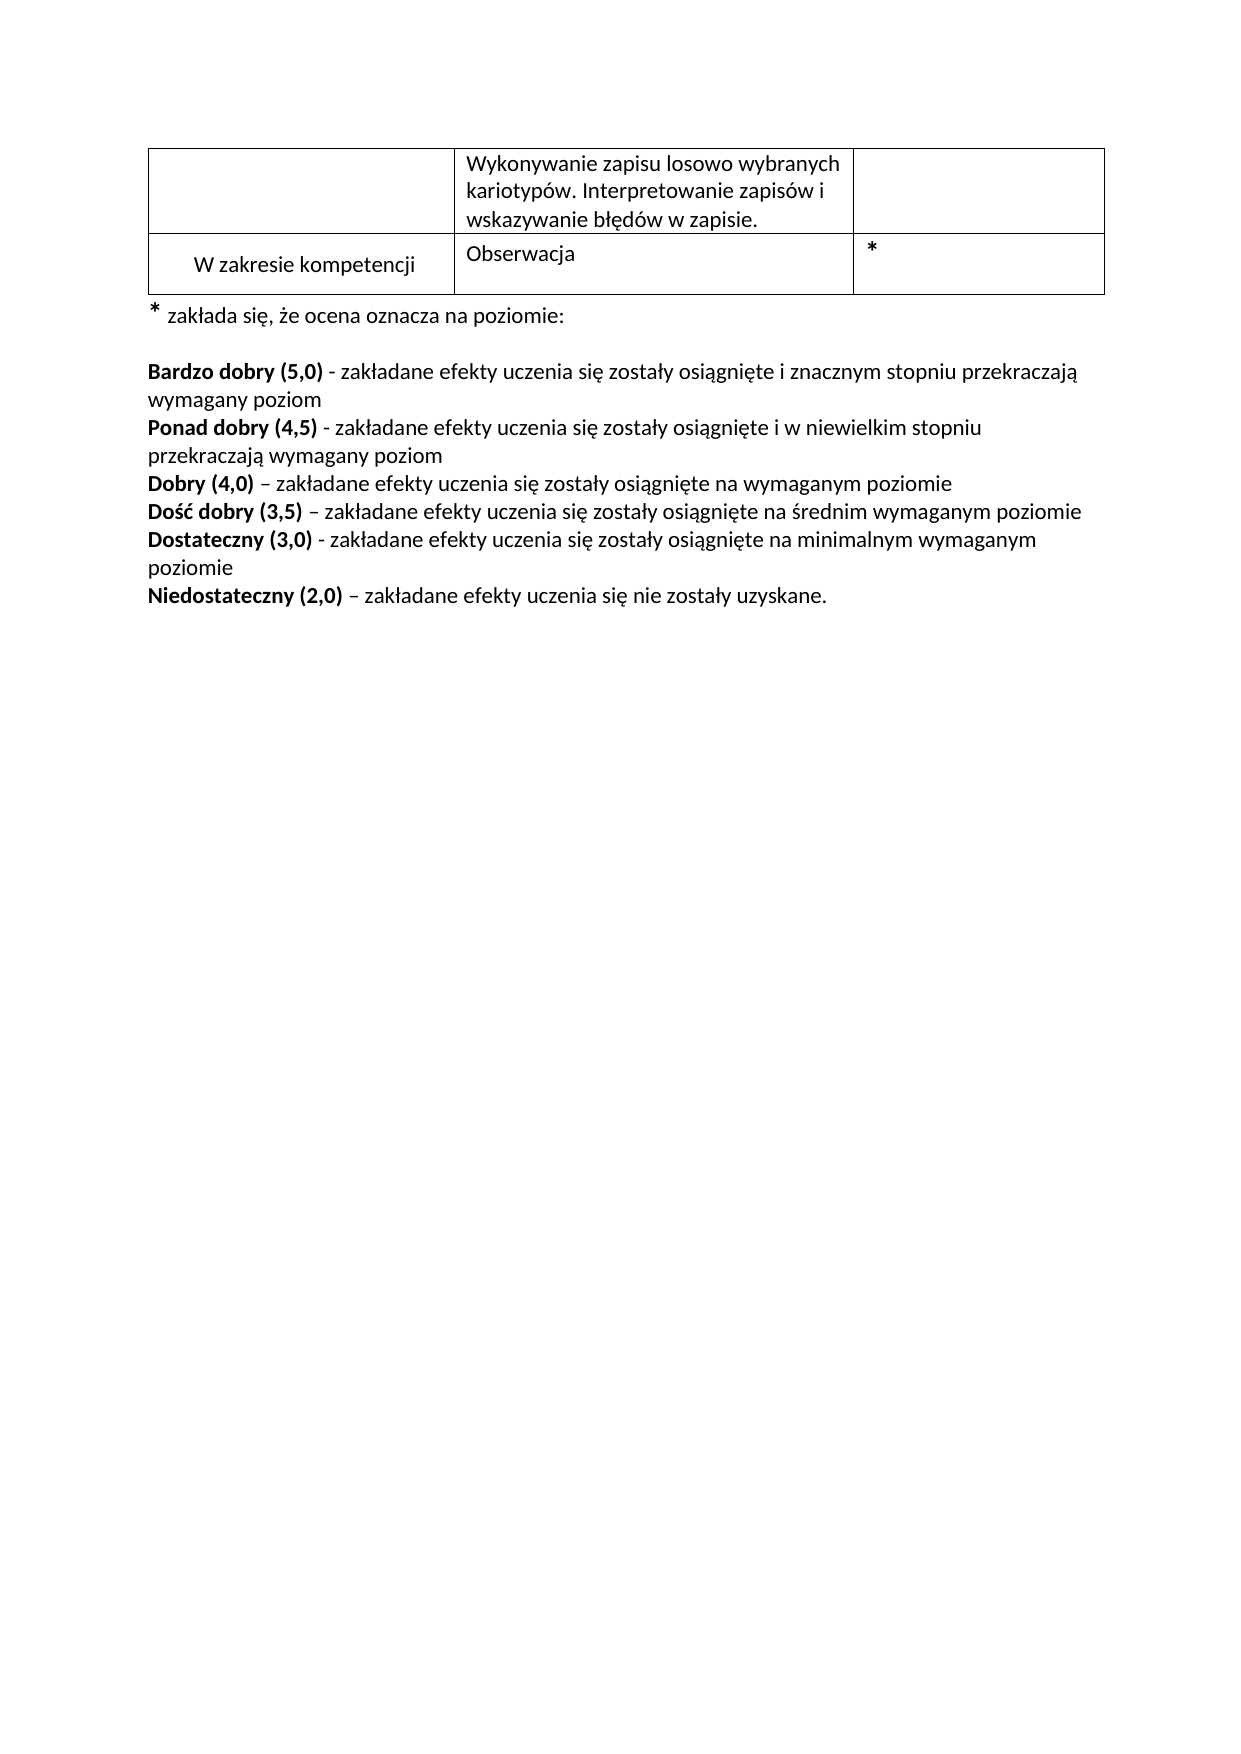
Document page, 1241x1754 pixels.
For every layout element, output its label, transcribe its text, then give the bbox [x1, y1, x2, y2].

table_cell * [854, 234, 1104, 294]
text Dość dobry (3,5) – zakładane efekty uczenia się zostały osiągnięte na średnim wymaganym poziomie [148, 497, 1093, 525]
table_cell * [854, 149, 1104, 233]
table_cell Obserwacja [455, 234, 853, 294]
text Dostateczny (3,0) - zakładane efekty uczenia się zostały osiągnięte na minimalnym wymaganym poziomie [148, 525, 1093, 581]
text Ponad dobry (4,5) - zakładane efekty uczenia się zostały osiągnięte i w niewielkim stopniu przekraczają wymagany poziom [148, 413, 1093, 469]
text Dobry (4,0) – zakładane efekty uczenia się zostały osiągnięte na wymaganym poziomie [148, 469, 1093, 497]
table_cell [149, 149, 454, 233]
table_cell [455, 149, 853, 233]
text Bardzo dobry (5,0) - zakładane efekty uczenia się zostały osiągnięte i znacznym stopniu przekraczają wymagany poziom [148, 357, 1093, 413]
text * zakłada się, że ocena oznacza na poziomie: [148, 295, 1093, 331]
table_cell W zakresie kompetencji [149, 234, 454, 294]
text Niedostateczny (2,0) – zakładane efekty uczenia się nie zostały uzyskane. [148, 581, 1093, 609]
